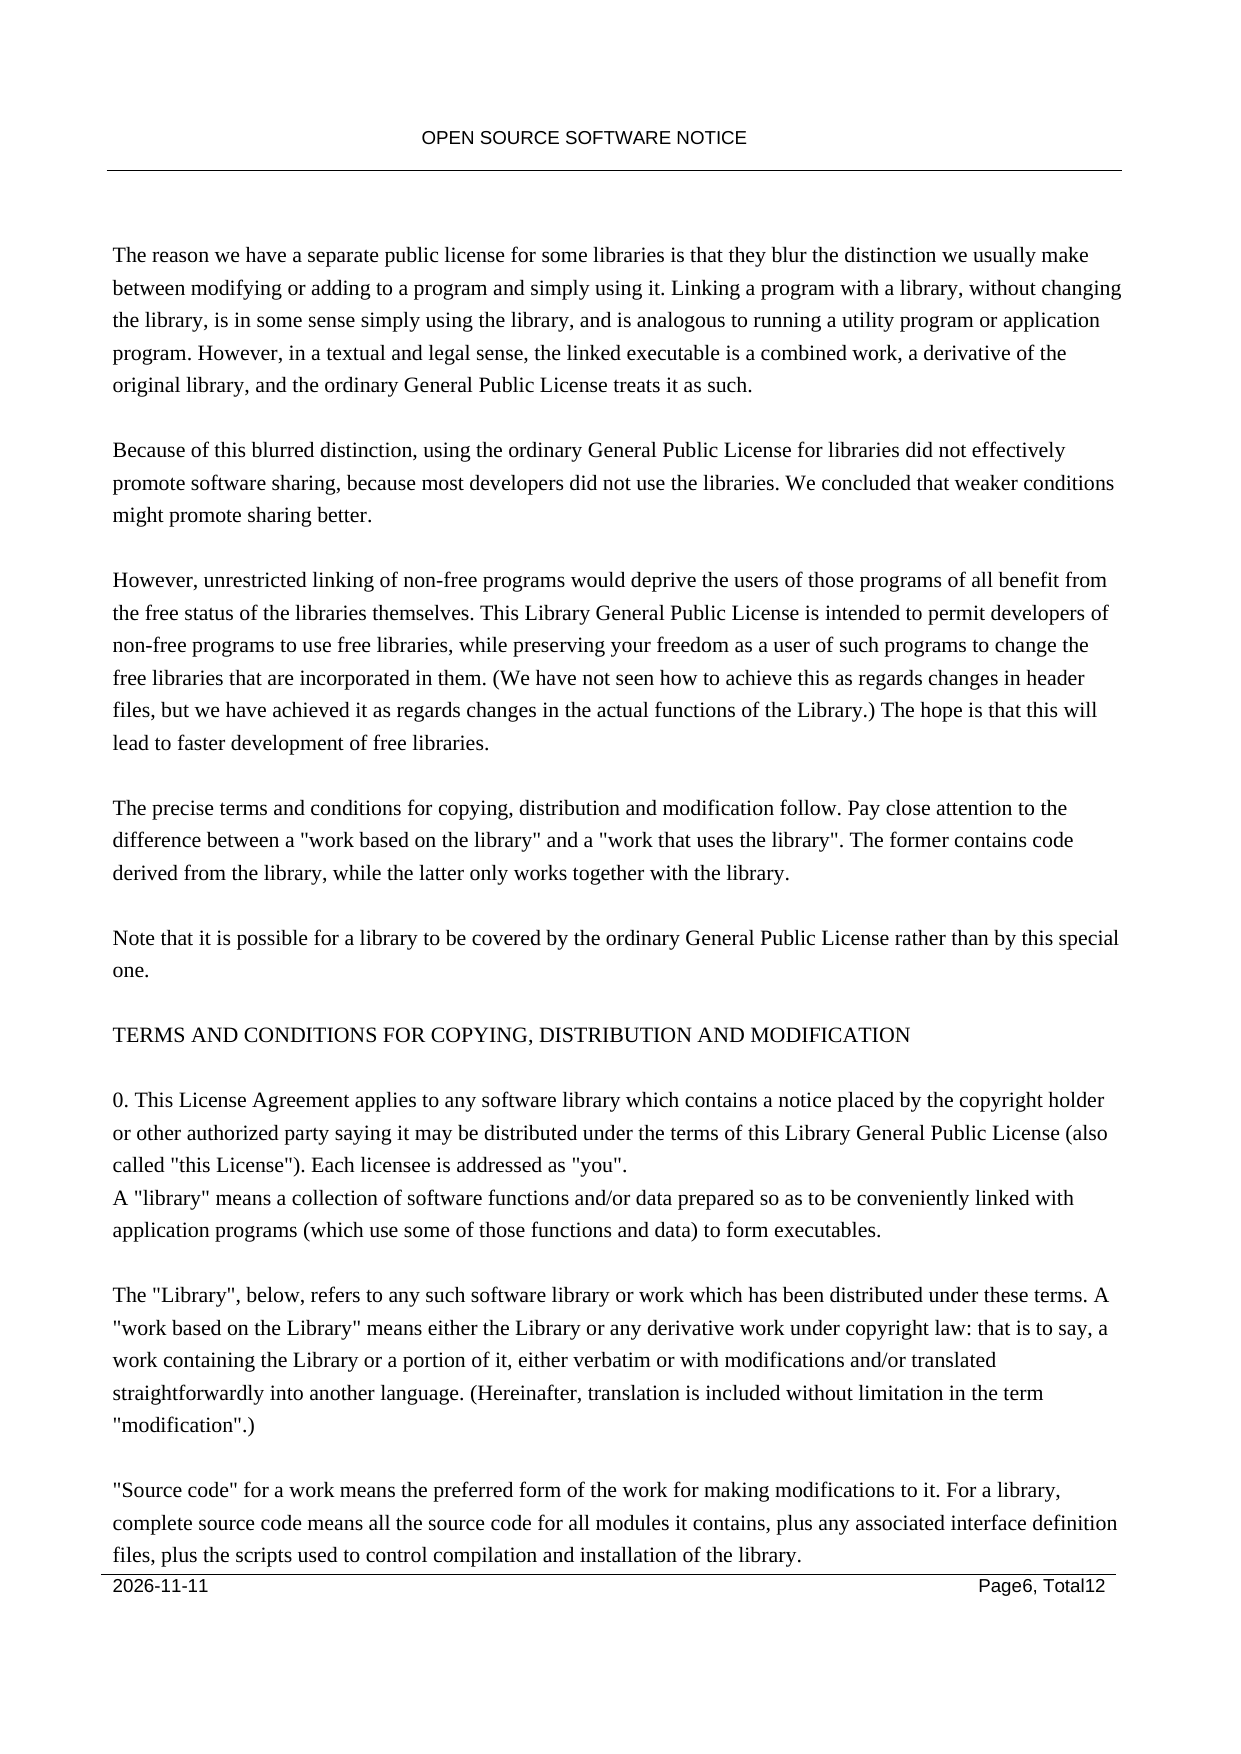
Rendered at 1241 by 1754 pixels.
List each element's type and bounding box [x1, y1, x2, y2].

text [112, 206, 1128, 1571]
